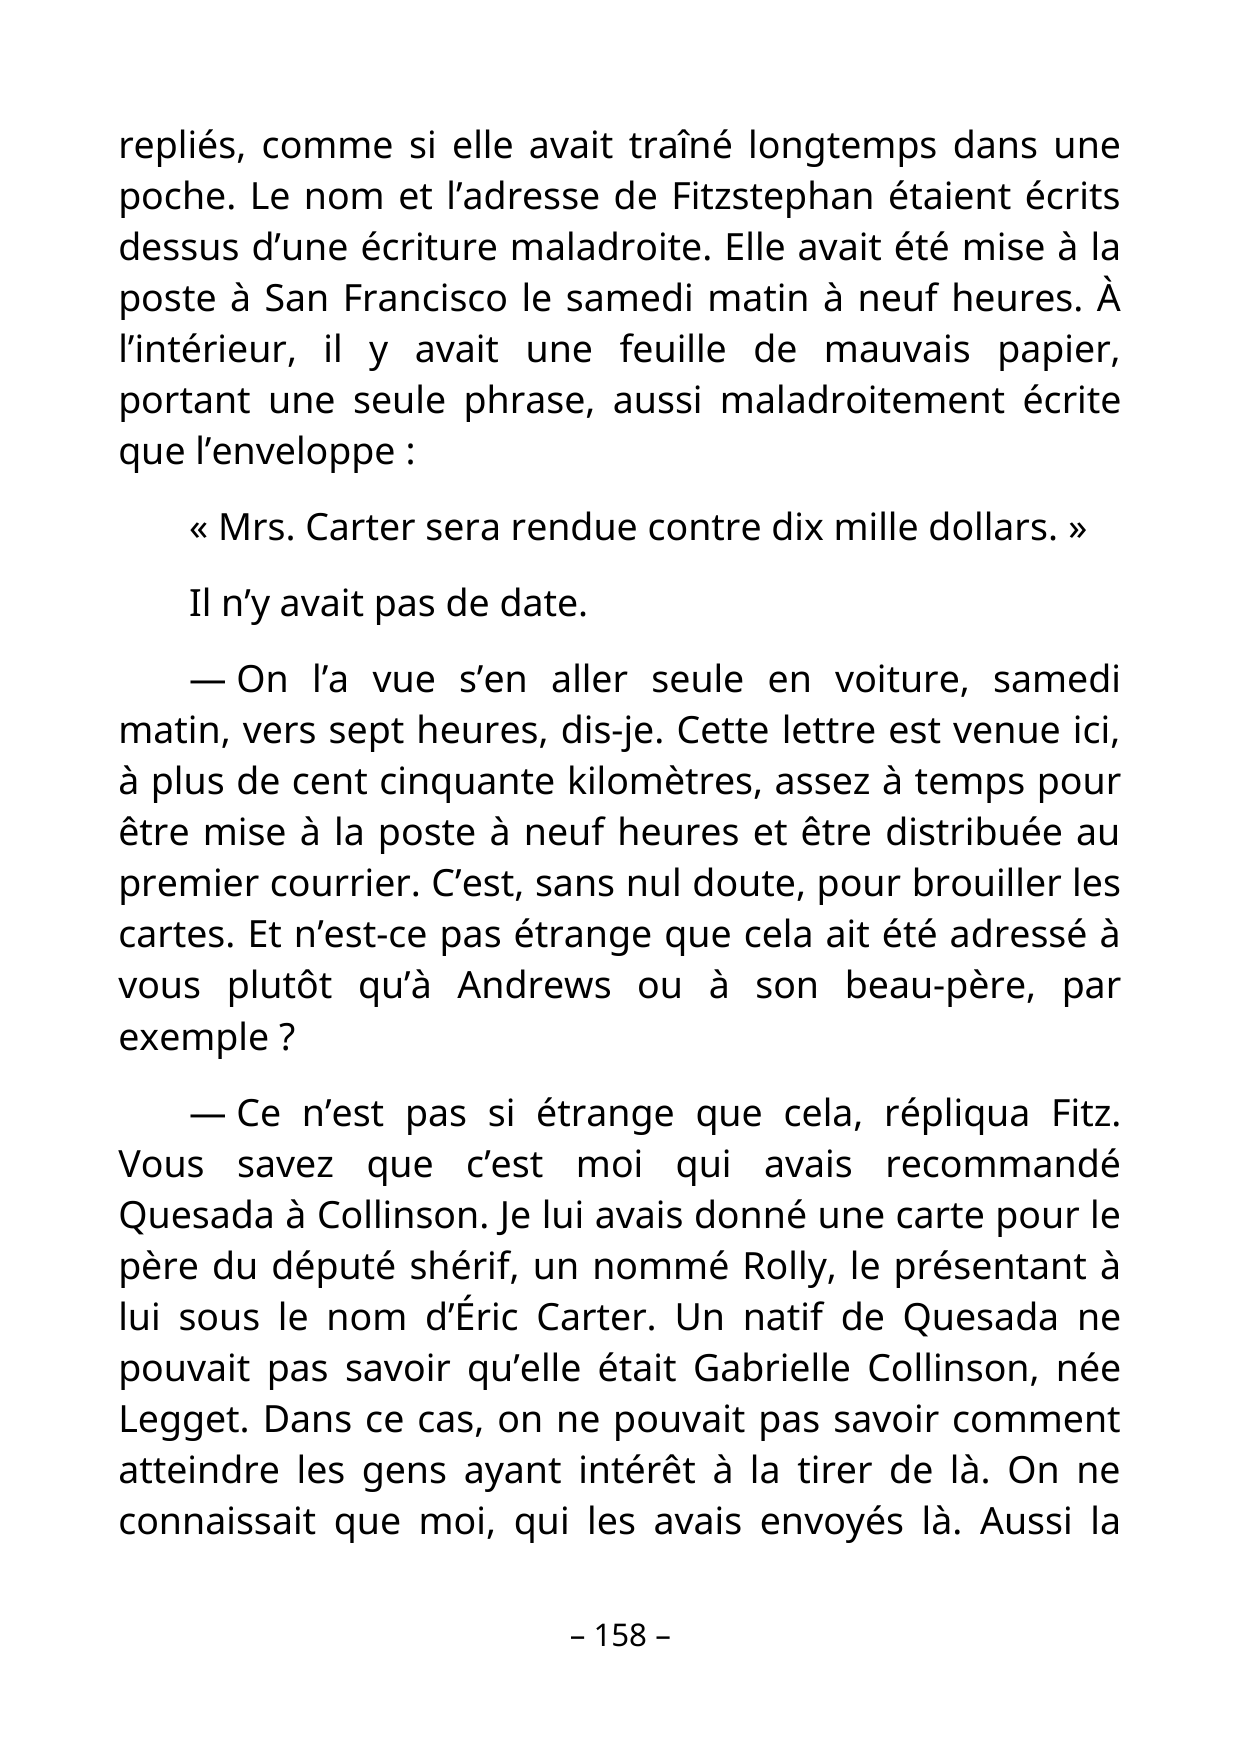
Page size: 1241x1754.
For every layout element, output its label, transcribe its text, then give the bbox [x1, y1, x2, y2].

text Il n’y avait pas de date. [118, 576, 1122, 627]
text « Mrs. Carter sera rendue contre dix mille dollars. » [118, 500, 1122, 551]
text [118, 118, 1122, 475]
text — On l’a vue s’en aller seule en voiture, samedi matin, vers sept heures, dis-je. Cette lettre est venue ici, à plus de cent cinquante kilomètres, assez à temps pour être mise à la poste à neuf heures et être distribuée au premier courrier. C’est, sans nul doute, pour brouiller les cartes. Et n’est-ce pas étrange que cela ait été adressé à vous plutôt qu’à Andrews ou à son beau-père, par exemple ? [118, 652, 1122, 1061]
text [118, 1086, 1122, 1545]
